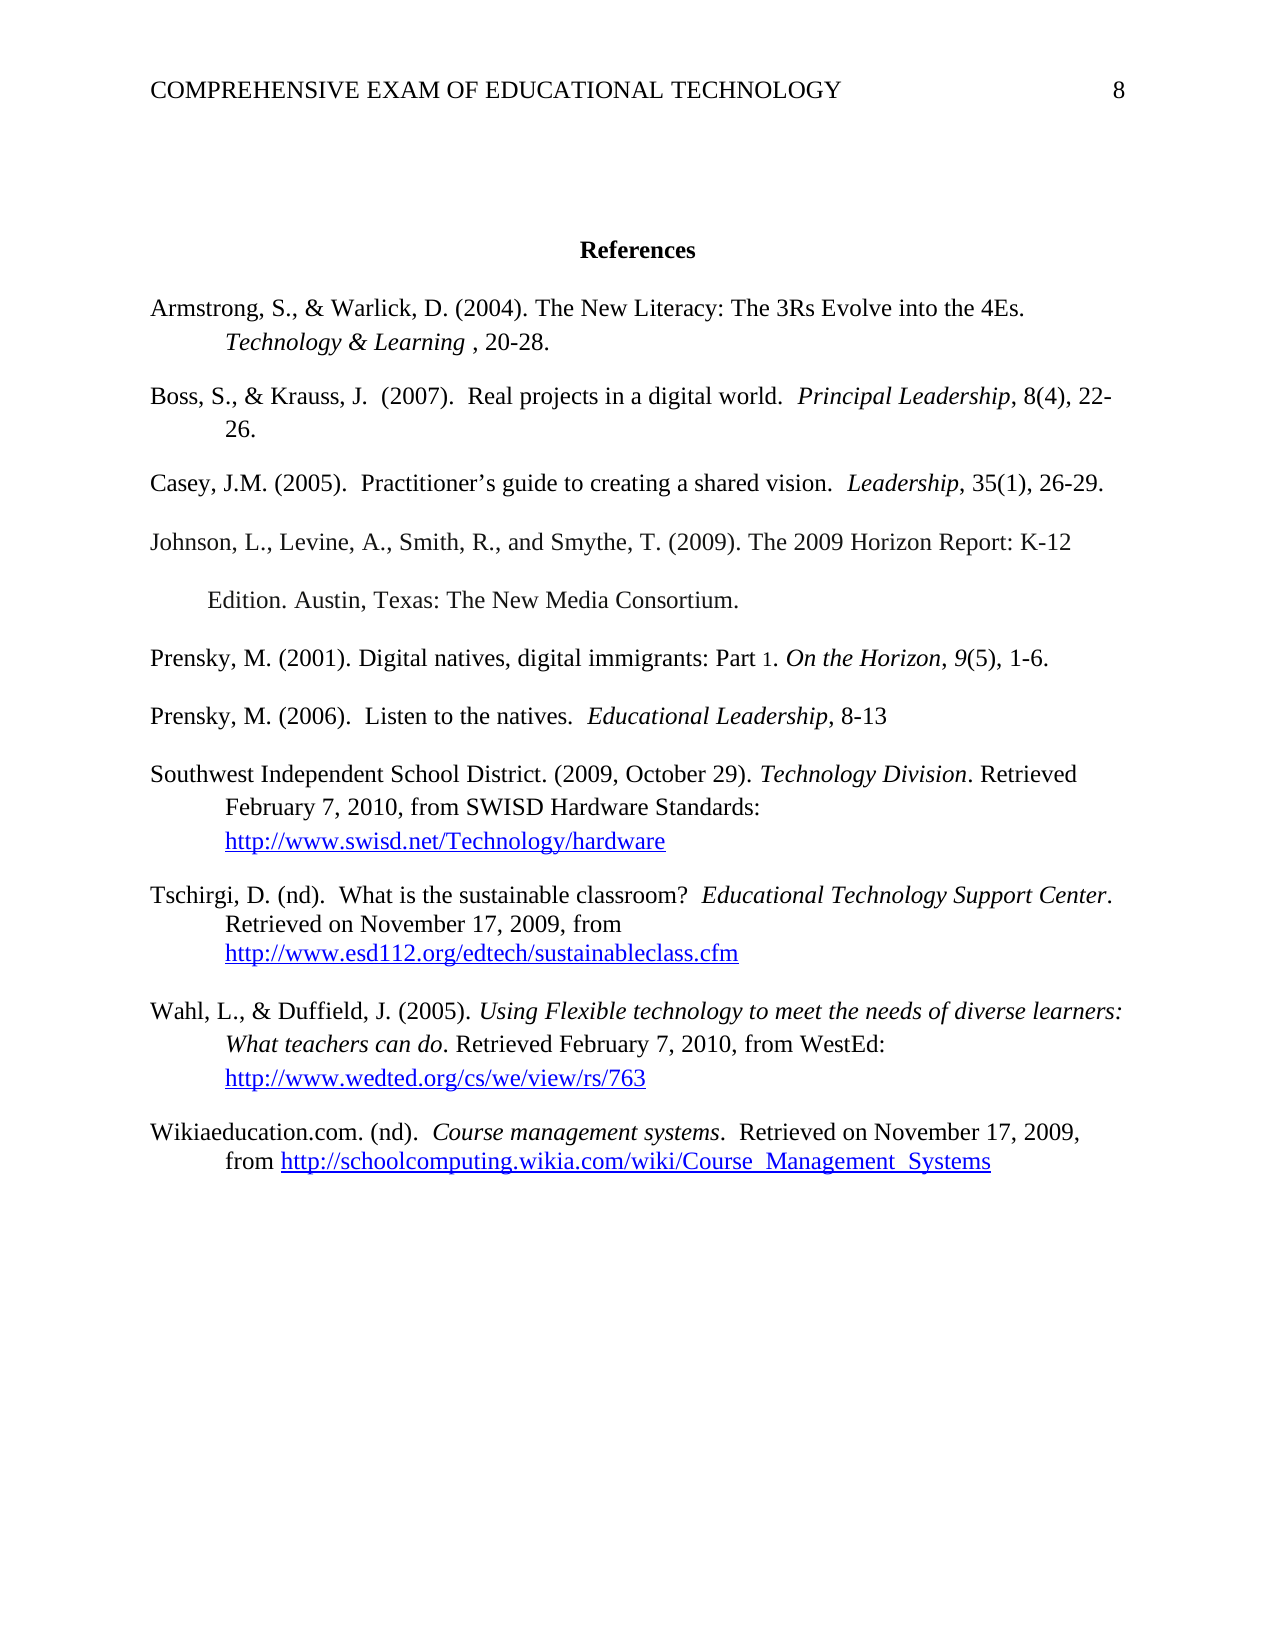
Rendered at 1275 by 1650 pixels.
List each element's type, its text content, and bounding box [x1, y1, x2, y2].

text Tschirgi, D. (nd). What is the sustainable classroom? Educational Technology Support Center. Retrieved on November 17, 2009, from http://www.esd112.org/edtech/sustainableclass.cfm [150, 880, 1125, 967]
text Prensky, M. (2001). Digital natives, digital immigrants: Part 1. On the Horizon, 9(5), 1-6. [150, 643, 1125, 672]
text Johnson, L., Levine, A., Smith, R., and Smythe, T. (2009). The 2009 Horizon Report: K-12 Edition. Austin, Texas: The New Media Consortium. [150, 526, 1125, 614]
text Armstrong, S., & Warlick, D. (2004). The New Literacy: The 3Rs Evolve into the 4Es. Technology & Learning , 20-28. [150, 293, 1125, 356]
text References [150, 235, 1125, 264]
text Boss, S., & Krauss, J. (2007). Real projects in a digital world. Principal Leadership, 8(4), 22-26. [150, 381, 1125, 443]
text Casey, J.M. (2005). Practitioner’s guide to creating a shared vision. Leadership, 35(1), 26-29. [150, 468, 1125, 497]
text Southwest Independent School District. (2009, October 29). Technology Division. Retrieved February 7, 2010, from SWISD Hardware Standards: http://www.swisd.net/Technology/hardware [150, 759, 1125, 855]
text Wikiaeducation.com. (nd). Course management systems. Retrieved on November 17, 2009, from http://schoolcomputing.wikia.com/wiki/Course_Management_Systems [150, 1117, 1125, 1175]
text Wahl, L., & Duffield, J. (2005). Using Flexible technology to meet the needs of diverse learners: What teachers can do. Retrieved February 7, 2010, from WestEd: http://www.wedted.org/cs/we/view/rs/763 [150, 996, 1125, 1092]
text Prensky, M. (2006). Listen to the natives. Educational Leadership, 8-13 [150, 701, 1125, 730]
